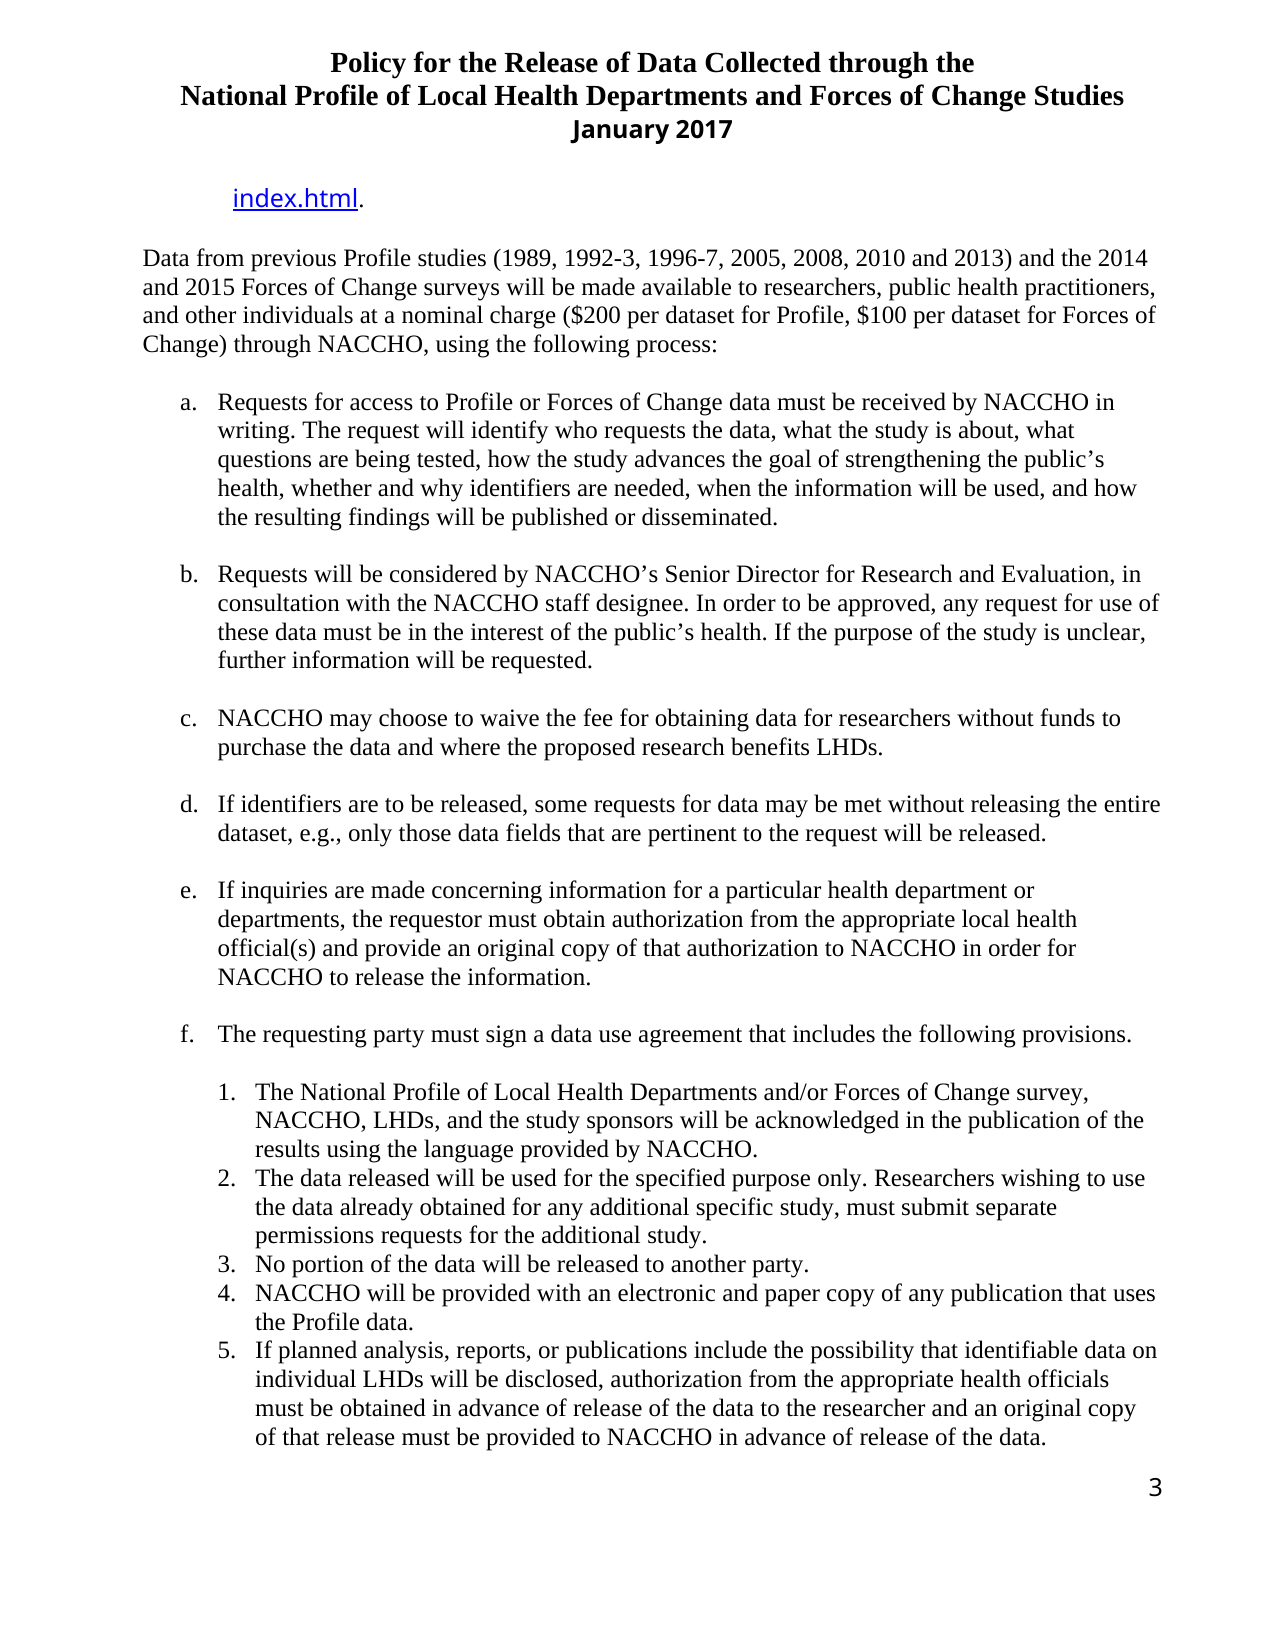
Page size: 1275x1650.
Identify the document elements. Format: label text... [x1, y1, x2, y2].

list Requests will be considered by NACCHO’s Senior Director for Research and Evaluation, in consultation with the NACCHO staff designee. In order to be approved, any request for use of these data must be in the interest of the public’s health. If the purpose of the study is unclear, further information will be requested. [180, 559, 1162, 674]
list No portion of the data will be released to another party. [217, 1249, 1162, 1278]
list Requests for access to Profile or Forces of Change data must be received by NACCHO in writing. The request will identify who requests the data, what the study is about, what questions are being tested, how the study advances the goal of strengthening the public’s health, whether and why identifiers are needed, when the information will be used, and how the resulting findings will be published or disseminated. [180, 387, 1162, 531]
list If identifiers are to be released, some requests for data may be met without releasing the entire dataset, e.g., only those data fields that are pertinent to the request will be released. [180, 789, 1162, 847]
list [187, 180, 1162, 214]
list The requesting party must sign a data use agreement that includes the following provisions. [180, 1019, 1162, 1048]
list If inquiries are made concerning information for a particular health department or departments, the requestor must obtain authorization from the appropriate local health official(s) and provide an original copy of that authorization to NACCHO in order for NACCHO to release the information. [180, 876, 1162, 991]
list NACCHO may choose to waive the fee for obtaining data for researchers without funds to purchase the data and where the proposed research benefits LHDs. [180, 703, 1162, 761]
list The data released will be used for the specified purpose only. Researchers wishing to use the data already obtained for any additional specific study, must submit separate permissions requests for the additional study. [217, 1163, 1162, 1249]
text Data from previous Profile studies (1989, 1992-3, 1996-7, 2005, 2008, 2010 and 2013) and the 2014 and 2015 Forces of Change surveys will be made available to researchers, public health practitioners, and other individuals at a nominal charge ($200 per dataset for Profile, $100 per dataset for Forces of Change) through NACCHO, using the following process: [142, 243, 1162, 358]
list If planned analysis, reports, or publications include the possibility that identifiable data on individual LHDs will be disclosed, authorization from the appropriate health officials must be obtained in advance of release of the data to the researcher and an original copy of that release must be provided to NACCHO in advance of release of the data. [217, 1336, 1162, 1451]
list The National Profile of Local Health Departments and/or Forces of Change survey, NACCHO, LHDs, and the study sponsors will be acknowledged in the publication of the results using the language provided by NACCHO. [217, 1077, 1162, 1163]
list NACCHO will be provided with an electronic and paper copy of any publication that uses the Profile data. [217, 1278, 1162, 1336]
